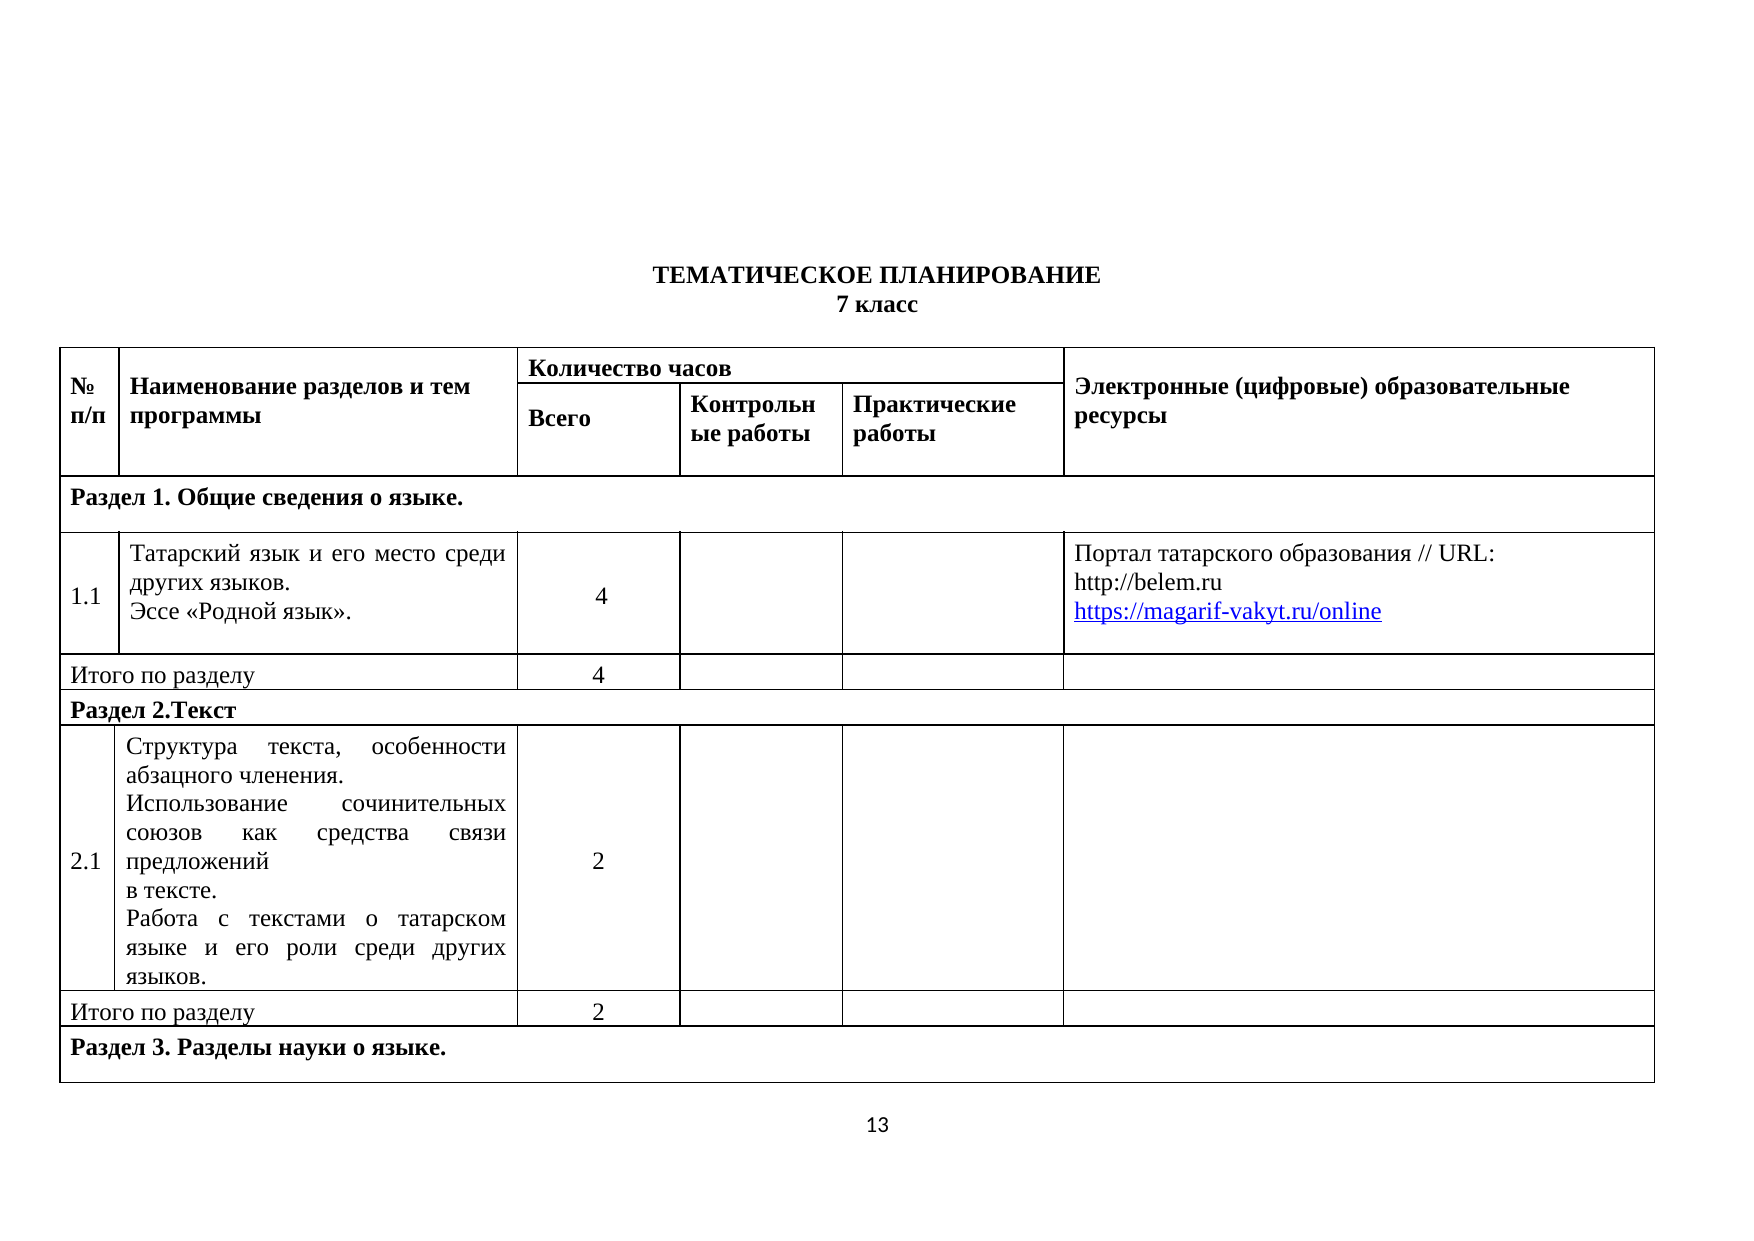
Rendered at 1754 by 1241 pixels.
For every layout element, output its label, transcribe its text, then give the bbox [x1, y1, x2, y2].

text 7 класс [59, 289, 1695, 318]
table_cell [843, 726, 1063, 990]
table_cell [681, 991, 842, 1025]
table_cell 2 [518, 991, 679, 1025]
table_cell Контрольные работы [681, 384, 842, 475]
table_cell [843, 533, 1063, 653]
table_cell Татарский язык и его место среди других языков. Эссе «Родной язык». [120, 533, 517, 653]
table_cell 4 [518, 655, 679, 689]
table_cell 2.1 [61, 726, 114, 990]
table_cell Практические работы [843, 384, 1063, 475]
table_cell [1064, 991, 1654, 1025]
table_cell Раздел 3. Разделы науки о языке. [61, 1027, 1654, 1082]
table_cell [681, 533, 842, 653]
table_cell [681, 655, 842, 689]
table_header Наименование разделов и тем программы [120, 348, 517, 475]
table_cell 2 [518, 726, 679, 990]
table_cell Структура текста, особенности абзацного членения. Использование сочинительных союзов как средства связи предложений в тексте. Работа с текстами о татарском языке и его роли среди других языков. [115, 726, 517, 990]
table_cell [843, 655, 1063, 689]
table_cell Раздел 1. Общие сведения о языке. [61, 477, 1654, 531]
table_cell Раздел 2.Текст [61, 690, 1654, 724]
table_cell [1064, 655, 1654, 689]
table_cell Портал татарского образования // URL: http://belem.ru https://magarif-vakyt.ru/online [1065, 533, 1654, 653]
table_cell [681, 726, 842, 990]
table_header Количество часов [518, 348, 1063, 382]
table_cell 1.1 [61, 533, 118, 653]
table_header № п/п [61, 348, 118, 475]
table_cell [1064, 726, 1654, 990]
text ТЕМАТИЧЕСКОЕ ПЛАНИРОВАНИЕ [59, 260, 1695, 289]
table_header Электронные (цифровые) образовательные ресурсы [1065, 348, 1654, 475]
table_cell Итого по разделу [61, 655, 517, 689]
table_cell Итого по разделу [61, 991, 517, 1025]
table_cell 4 [518, 533, 679, 653]
table_cell [843, 991, 1063, 1025]
table_cell Всего [518, 384, 679, 475]
